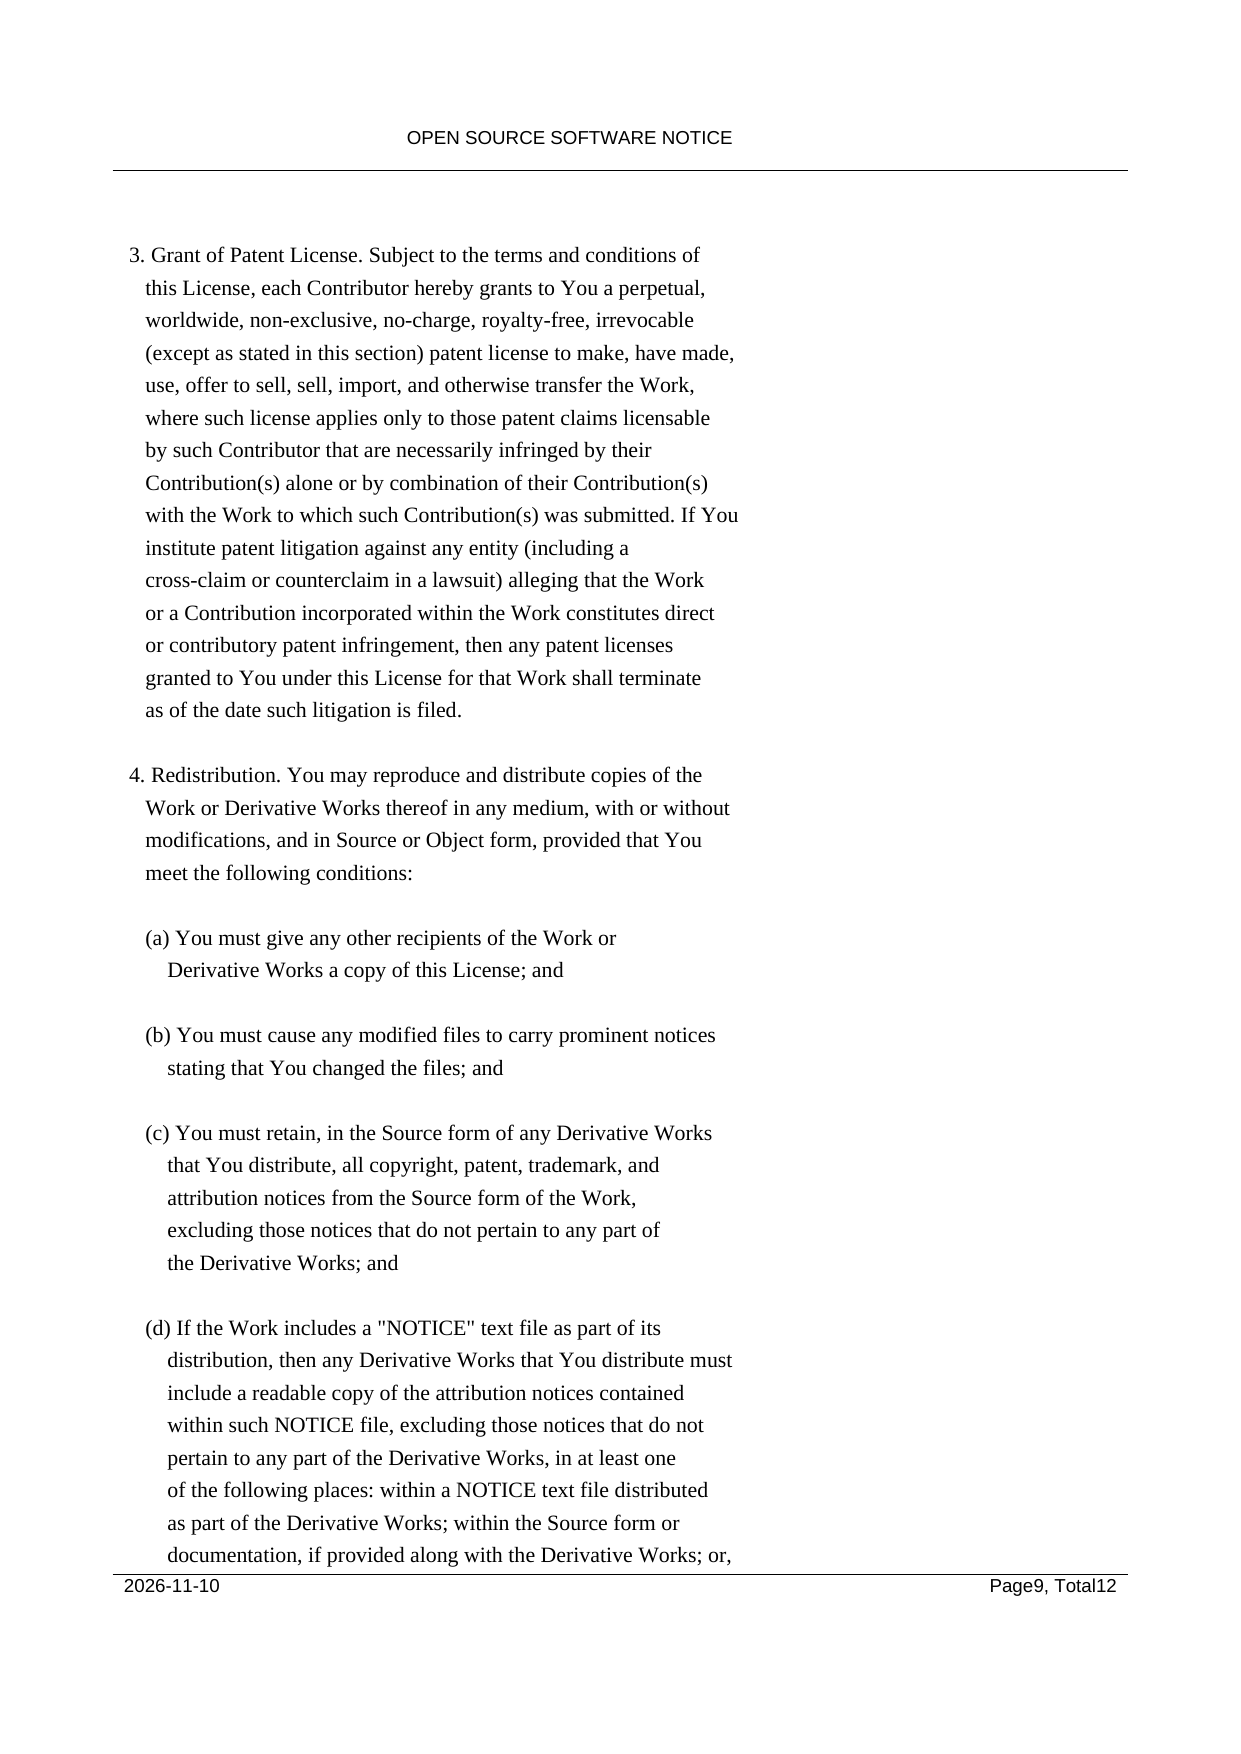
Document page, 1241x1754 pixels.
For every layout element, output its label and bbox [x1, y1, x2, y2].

text [112, 206, 1128, 1571]
